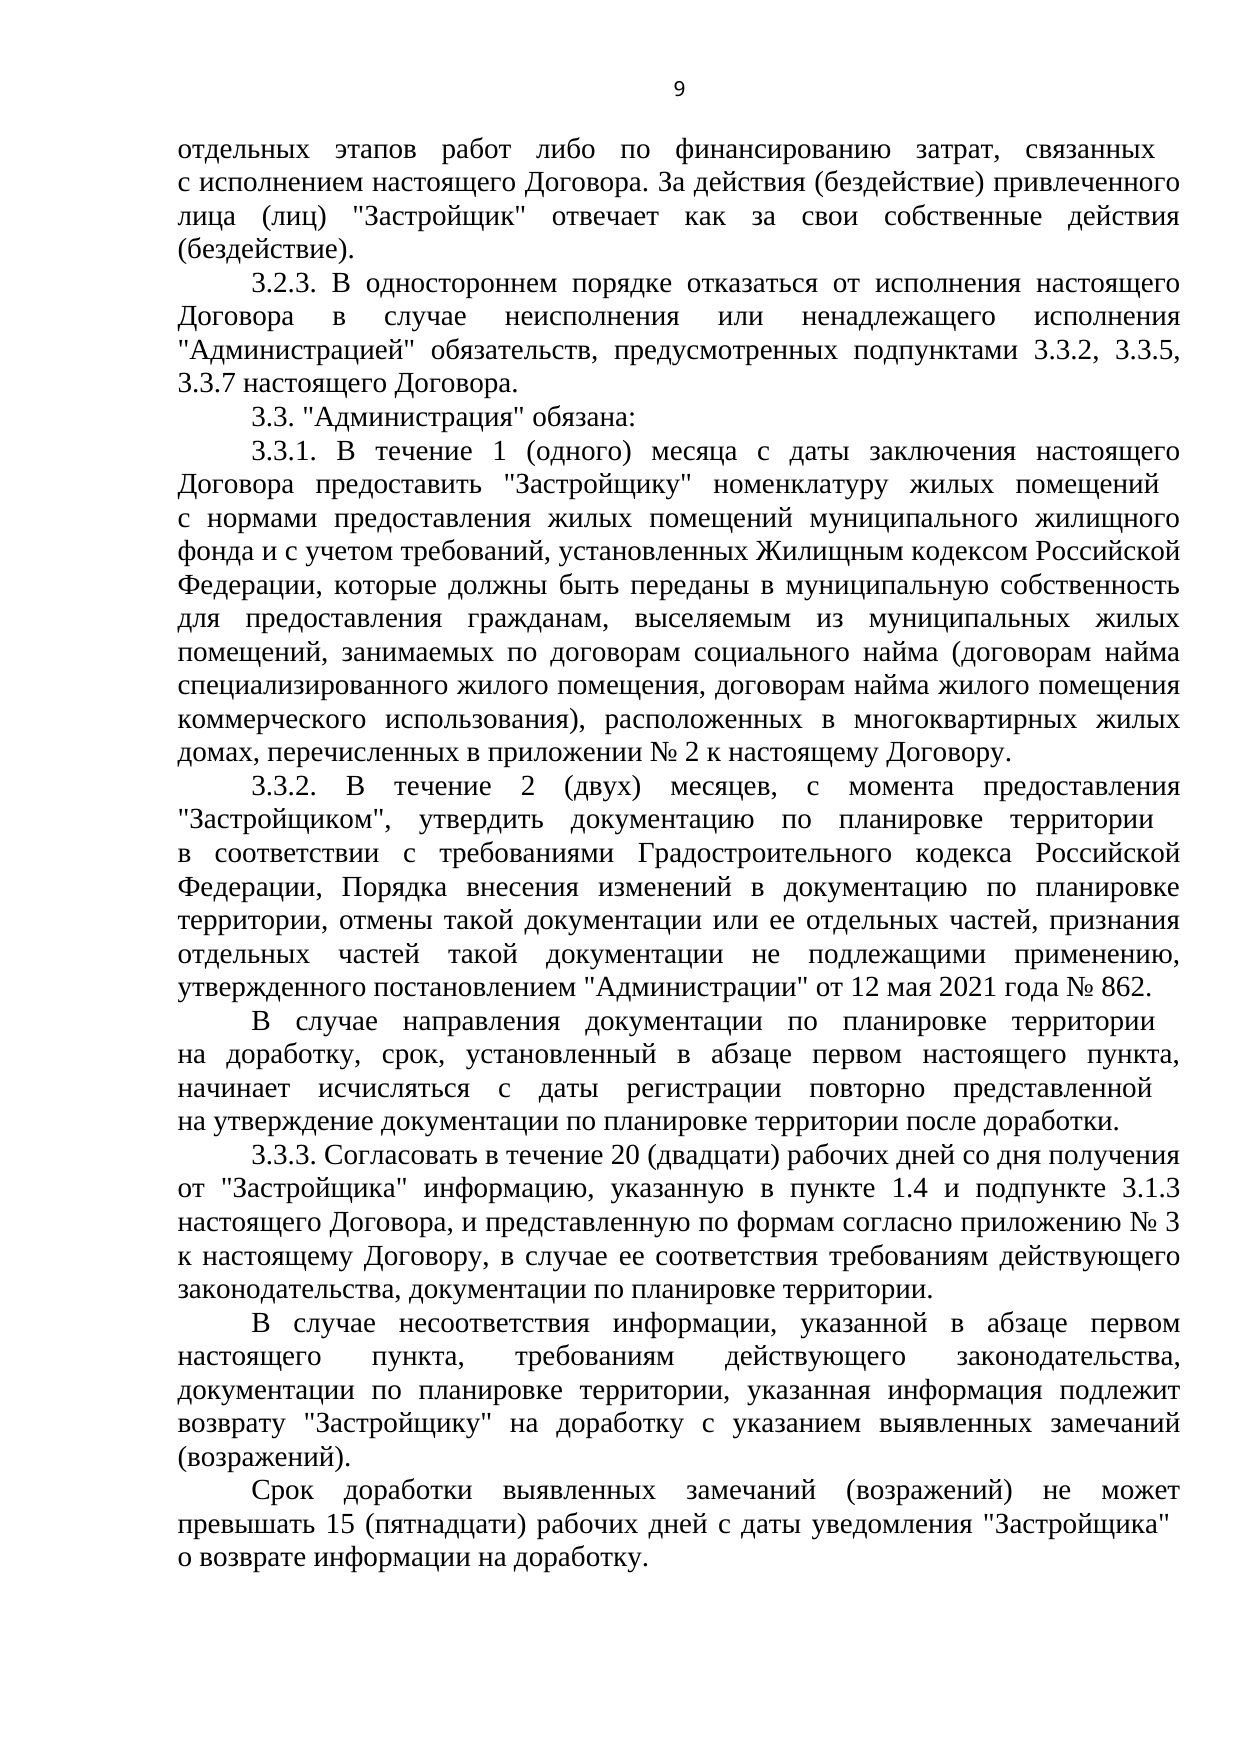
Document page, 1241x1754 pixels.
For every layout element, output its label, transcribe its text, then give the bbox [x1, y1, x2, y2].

text Срок доработки выявленных замечаний (возражений) не может превышать 15 (пятнадцати) рабочих дней с даты уведомления "Застройщика" о возврате информации на доработку. [177, 1472, 1181, 1573]
text 3.3.3. Согласовать в течение 20 (двадцати) рабочих дней со дня получения от "Застройщика" информацию, указанную в пункте 1.4 и подпункте 3.1.3 настоящего Договора, и представленную по формам согласно приложению № 3 к настоящему Договору, в случае ее соответствия требованиям действующего законодательства, документации по планировке территории. [177, 1137, 1181, 1305]
text В случае направления документации по планировке территории на доработку, срок, установленный в абзаце первом настоящего пункта, начинает исчисляться с даты регистрации повторно представленной на утверждение документации по планировке территории после доработки. [177, 1003, 1181, 1137]
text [177, 131, 1181, 265]
text 3.2.3. В одностороннем порядке отказаться от исполнения настоящего Договора в случае неисполнения или ненадлежащего исполнения "Администрацией" обязательств, предусмотренных подпунктами 3.3.2, 3.3.5, 3.3.7 настоящего Договора. [177, 265, 1181, 399]
text 3.3.1. В течение 1 (одного) месяца с даты заключения настоящего Договора предоставить "Застройщику" номенклатуру жилых помещений с нормами предоставления жилых помещений муниципального жилищного фонда и с учетом требований, установленных Жилищным кодексом Российской Федерации, которые должны быть переданы в муниципальную собственность для предоставления гражданам, выселяемым из муниципальных жилых помещений, занимаемых по договорам социального найма (договорам найма специализированного жилого помещения, договорам найма жилого помещения коммерческого использования), расположенных в многоквартирных жилых домах, перечисленных в приложении № 2 к настоящему Договору. [177, 433, 1181, 768]
text 3.3. "Администрация" обязана: [251, 399, 1181, 433]
text В случае несоответствия информации, указанной в абзаце первом настоящего пункта, требованиям действующего законодательства, документации по планировке территории, указанная информация подлежит возврату "Застройщику" на доработку с указанием выявленных замечаний (возражений). [177, 1305, 1181, 1472]
text 3.3.2. В течение 2 (двух) месяцев, с момента предоставления "Застройщиком", утвердить документацию по планировке территории в соответствии с требованиями Градостроительного кодекса Российской Федерации, Порядка внесения изменений в документацию по планировке территории, отмены такой документации или ее отдельных частей, признания отдельных частей такой документации не подлежащими применению, утвержденного постановлением "Администрации" от 12 мая 2021 года № 862. [177, 768, 1181, 1003]
